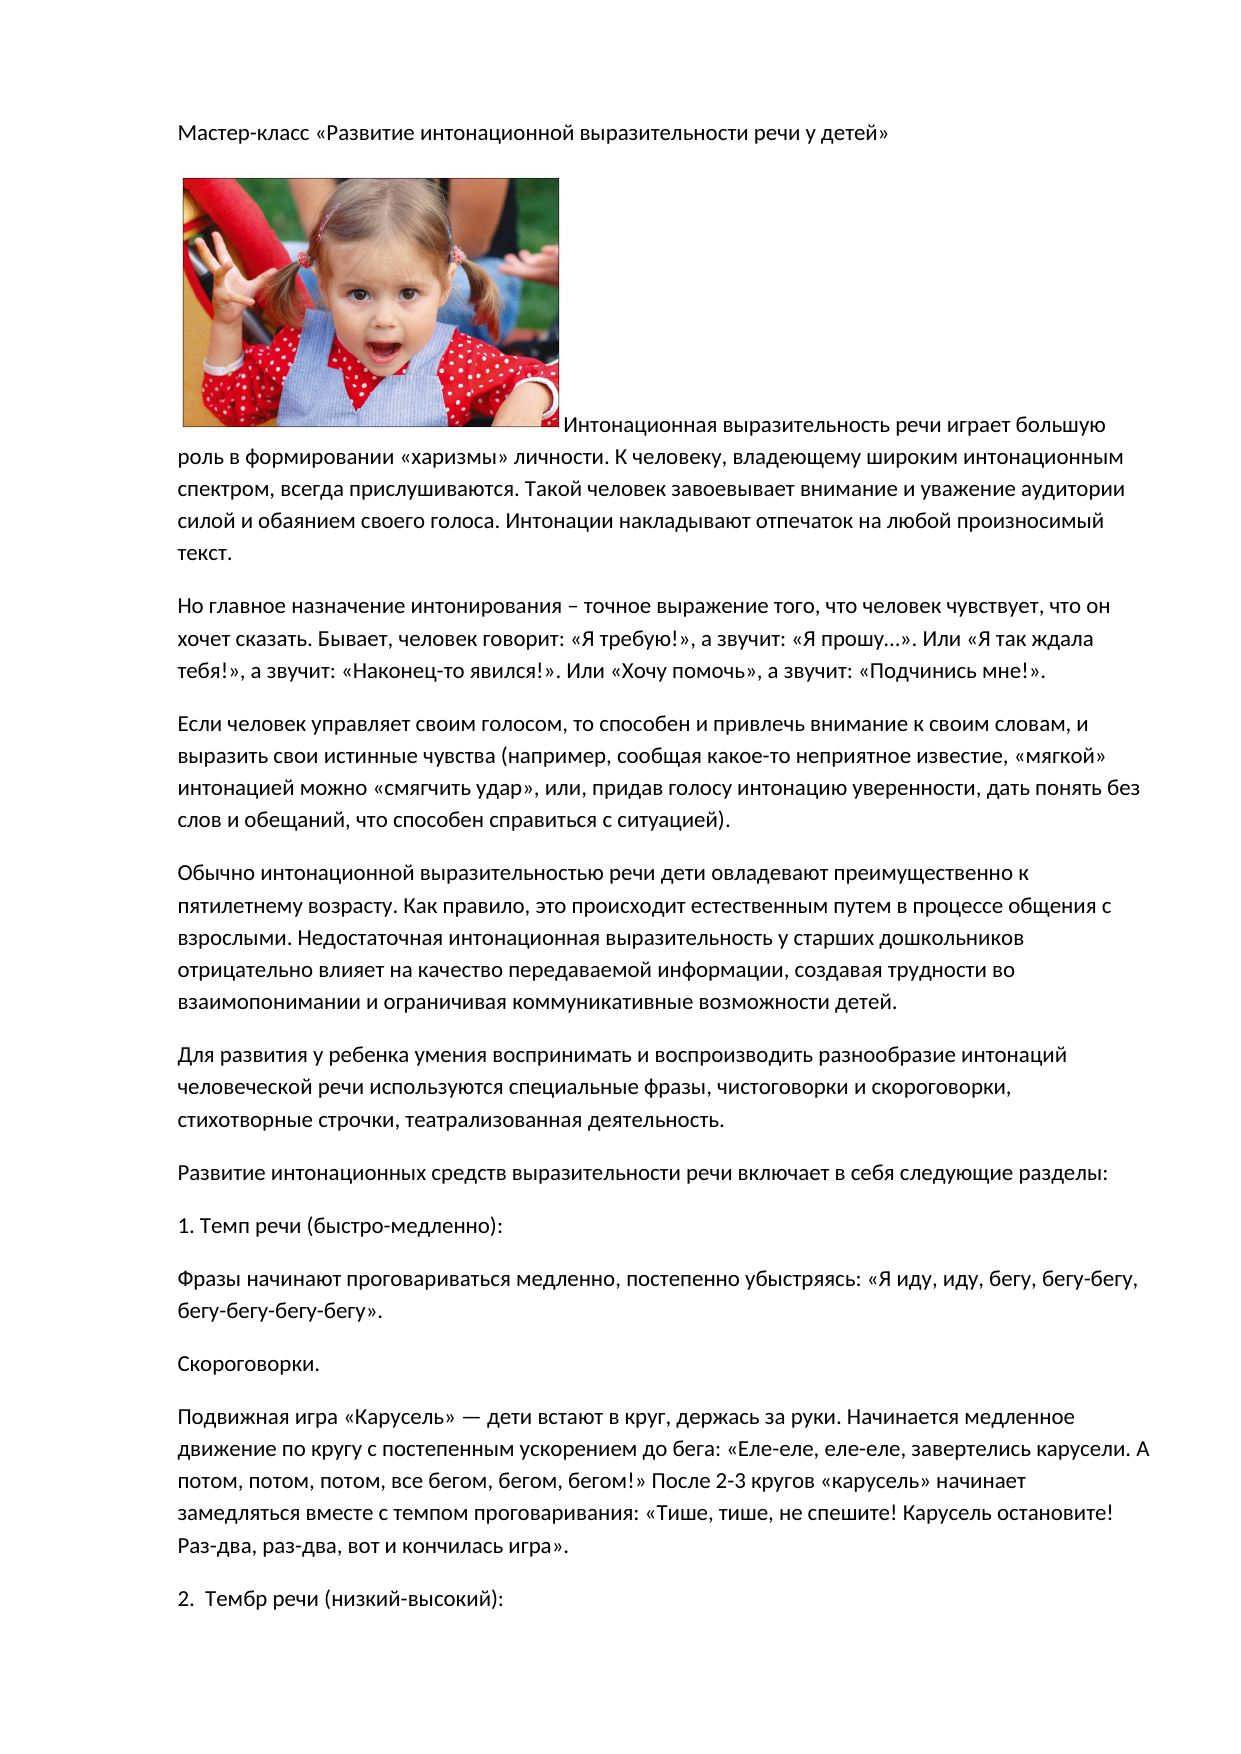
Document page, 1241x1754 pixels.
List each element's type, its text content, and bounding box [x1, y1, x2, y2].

text Для развития у ребенка умения воспринимать и воспроизводить разнообразие интонаций человеческой речи используются специальные фразы, чистоговорки и скороговорки, стихотворные строчки, театрализованная деятельность. [177, 1040, 1152, 1133]
text Фразы начинают проговариваться медленно, постепенно убыстряясь: «Я иду, иду, бегу, бегу-бегу, бегу-бегу-бегу-бегу». [177, 1264, 1152, 1324]
text Подвижная игра «Карусель» — дети встают в круг, держась за руки. Начинается медленное движение по кругу с постепенным ускорением до бега: «Еле-еле, еле-еле, завертелись карусели. А потом, потом, потом, все бегом, бегом, бегом!» После 2-3 кругов «карусель» начинает замедляться вместе с темпом проговаривания: «Тише, тише, не спешите! Карусель остановите! Раз-два, раз-два, вот и кончилась игра». [177, 1402, 1152, 1559]
text Мастер-класс «Развитие интонационной выразительности речи у детей» [177, 118, 1152, 146]
text 1. Темп речи (быстро-медленно): [177, 1211, 1152, 1239]
text Скороговорки. [177, 1349, 1152, 1377]
text Развитие интонационных средств выразительности речи включает в себя следующие разделы: [177, 1158, 1152, 1186]
text Но главное назначение интонирования – точное выражение того, что человек чувствует, что он хочет сказать. Бывает, человек говорит: «Я требую!», а звучит: «Я прошу…». Или «Я так ждала тебя!», а звучит: «Наконец-то явился!». Или «Хочу помочь», а звучит: «Подчинись мне!». [177, 592, 1152, 684]
picture [177, 171, 564, 432]
text Обычно интонационной выразительностью речи дети овладевают преимущественно к пятилетнему возрасту. Как правило, это происходит естественным путем в процессе общения с взрослыми. Недостаточная интонационная выразительность у старших дошкольников отрицательно влияет на качество передаваемой информации, создавая трудности во взаимопонимании и ограничивая коммуникативные возможности детей. [177, 858, 1152, 1015]
text Если человек управляет своим голосом, то способен и привлечь внимание к своим словам, и выразить свои истинные чувства (например, сообщая какое-то неприятное известие, «мягкой» интонацией можно «смягчить удар», или, придав голосу интонацию уверенности, дать понять без слов и обещаний, что способен справиться с ситуацией). [177, 709, 1152, 833]
text 2. Тембр речи (низкий-высокий): [177, 1584, 1152, 1612]
